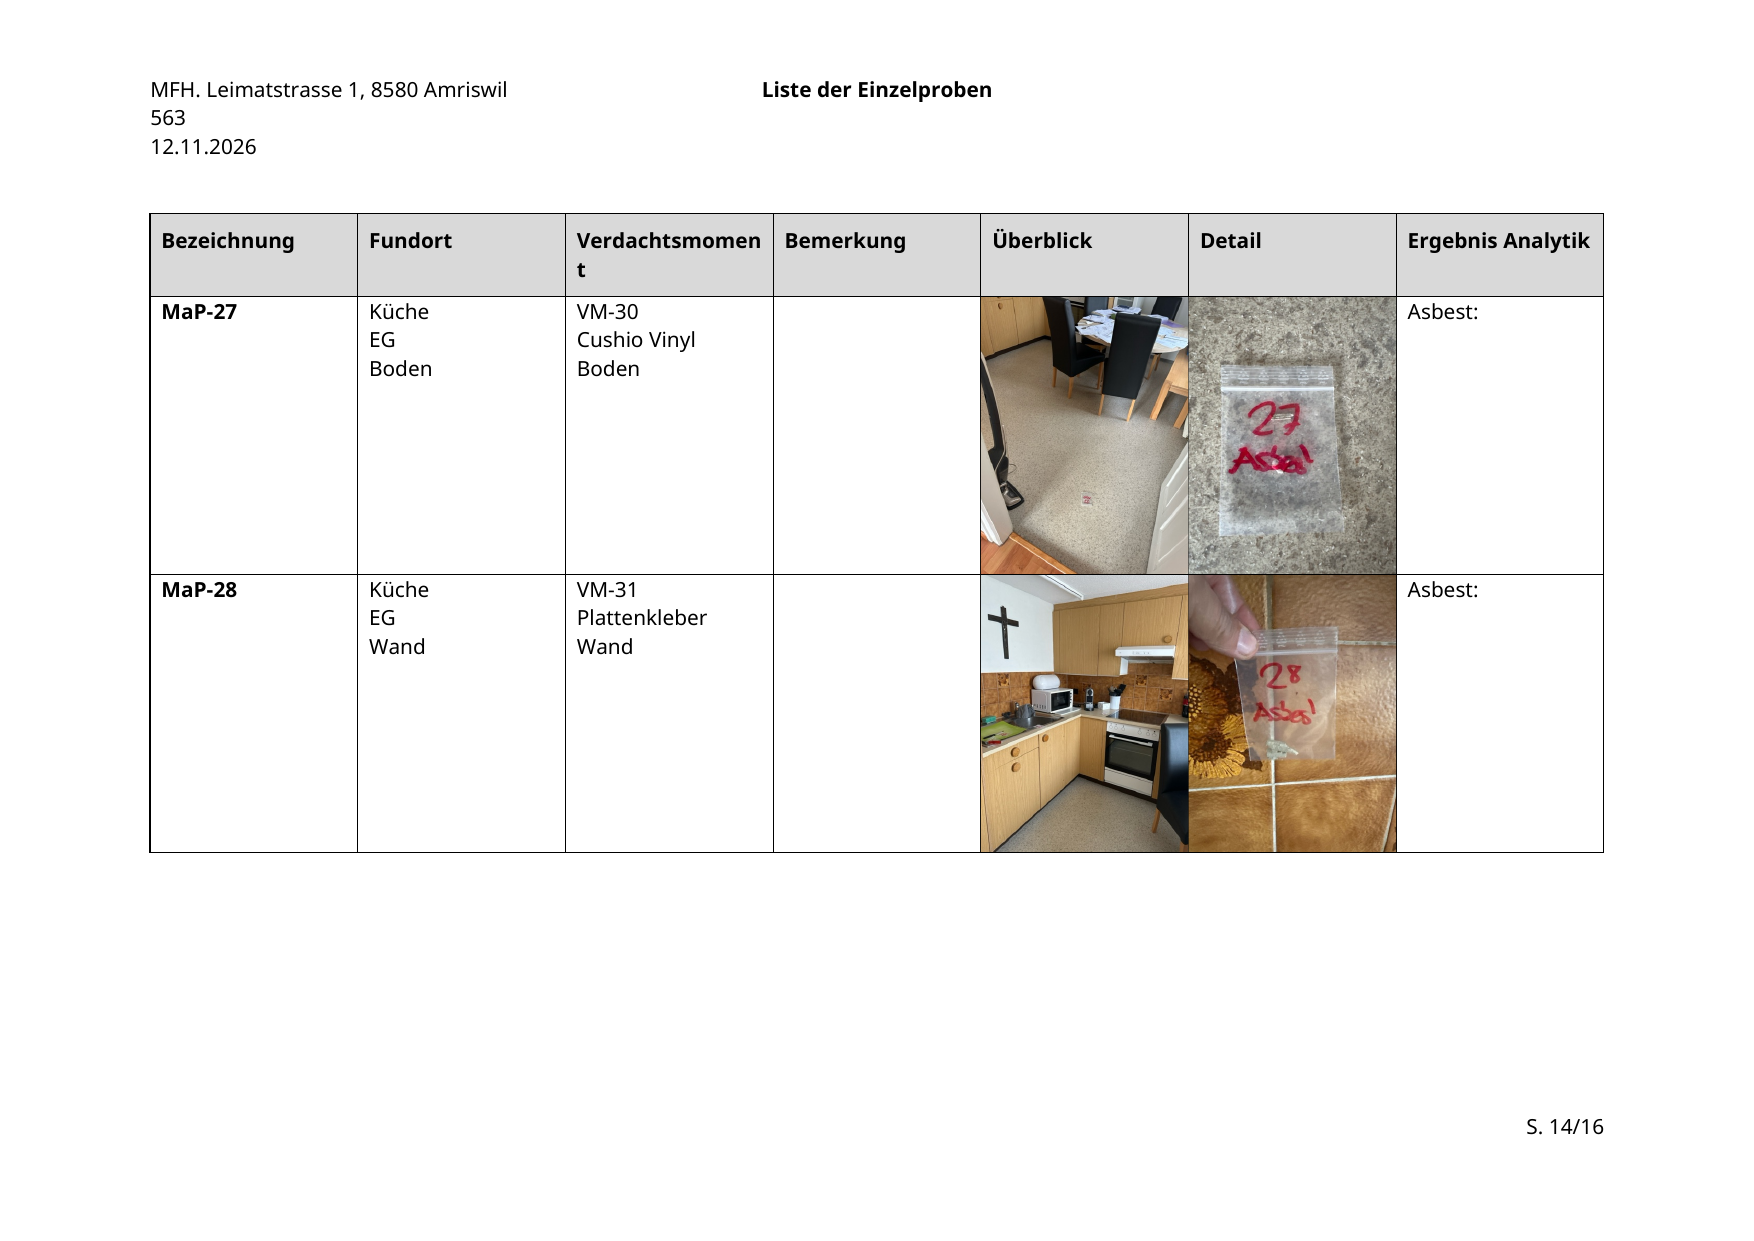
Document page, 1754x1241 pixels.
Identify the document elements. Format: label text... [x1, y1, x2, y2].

table_cell VM-31 Plattenkleber Wand [566, 575, 773, 852]
table_header Überblick [981, 214, 1188, 296]
table_header Detail [1189, 214, 1396, 296]
table_cell Küche EG Boden [358, 297, 565, 574]
table_header Bezeichnung [151, 214, 357, 296]
table_cell MaP-27 [151, 297, 357, 574]
table_cell VM-30 Cushio Vinyl Boden [566, 297, 773, 574]
picture [980, 575, 1397, 852]
table_header Bemerkung [774, 214, 980, 296]
table_header Ergebnis Analytik [1397, 214, 1603, 296]
table_cell [774, 575, 980, 852]
table_cell Küche EG Wand [358, 575, 565, 852]
table_cell [774, 297, 980, 574]
table_header Verdachtsmoment [566, 214, 773, 296]
table_cell MaP-28 [151, 575, 357, 852]
table_cell Asbest: [1397, 297, 1603, 574]
picture [980, 297, 1397, 574]
table_header Fundort [358, 214, 565, 296]
table_cell Asbest: [1397, 575, 1603, 852]
